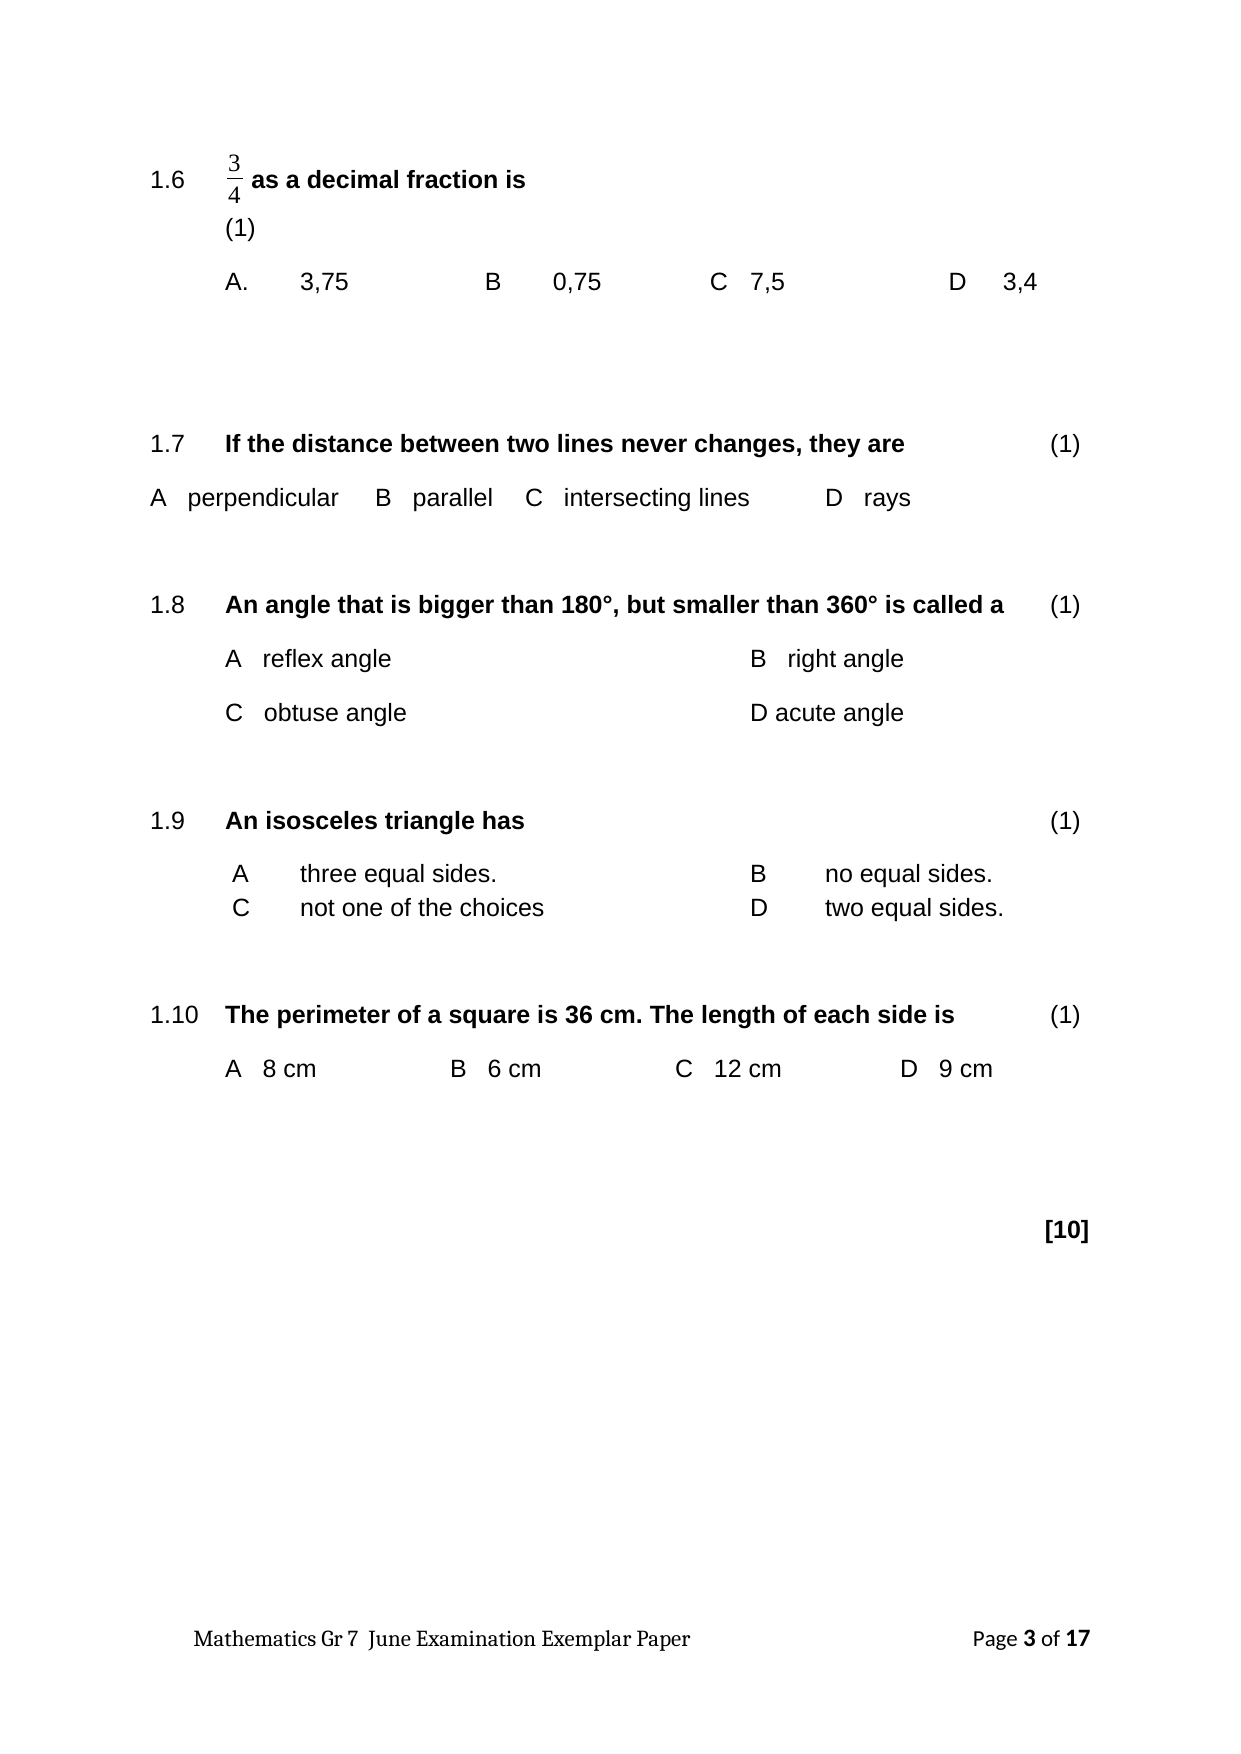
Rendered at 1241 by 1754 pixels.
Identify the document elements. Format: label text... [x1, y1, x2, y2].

text A 8 cm B 6 cm C 12 cm D 9 cm [150, 1054, 1090, 1083]
text A. 3,75 B 0,75 C 7,5 D 3,4 [150, 267, 1090, 296]
text [10] [150, 1215, 1090, 1244]
text A reflex angle B right angle [150, 644, 1090, 673]
text A perpendicular B parallel C intersecting lines D rays [150, 482, 1090, 511]
text 1.7 If the distance between two lines never changes, they are (1) [150, 429, 1090, 457]
text A three equal sides. B no equal sides. C not one of the choices D two equal sides. [150, 859, 1090, 921]
text 1.6 as a decimal fraction is (1) [150, 150, 1090, 242]
text C obtuse angle D acute angle [150, 698, 1090, 727]
text 1.10 The perimeter of a square is 36 cm. The length of each side is (1) [150, 1000, 1090, 1029]
text 1.9 An isosceles triangle has (1) [150, 806, 1090, 834]
text 1.8 An angle that is bigger than 180°, but smaller than 360° is called a (1) [150, 590, 1090, 619]
